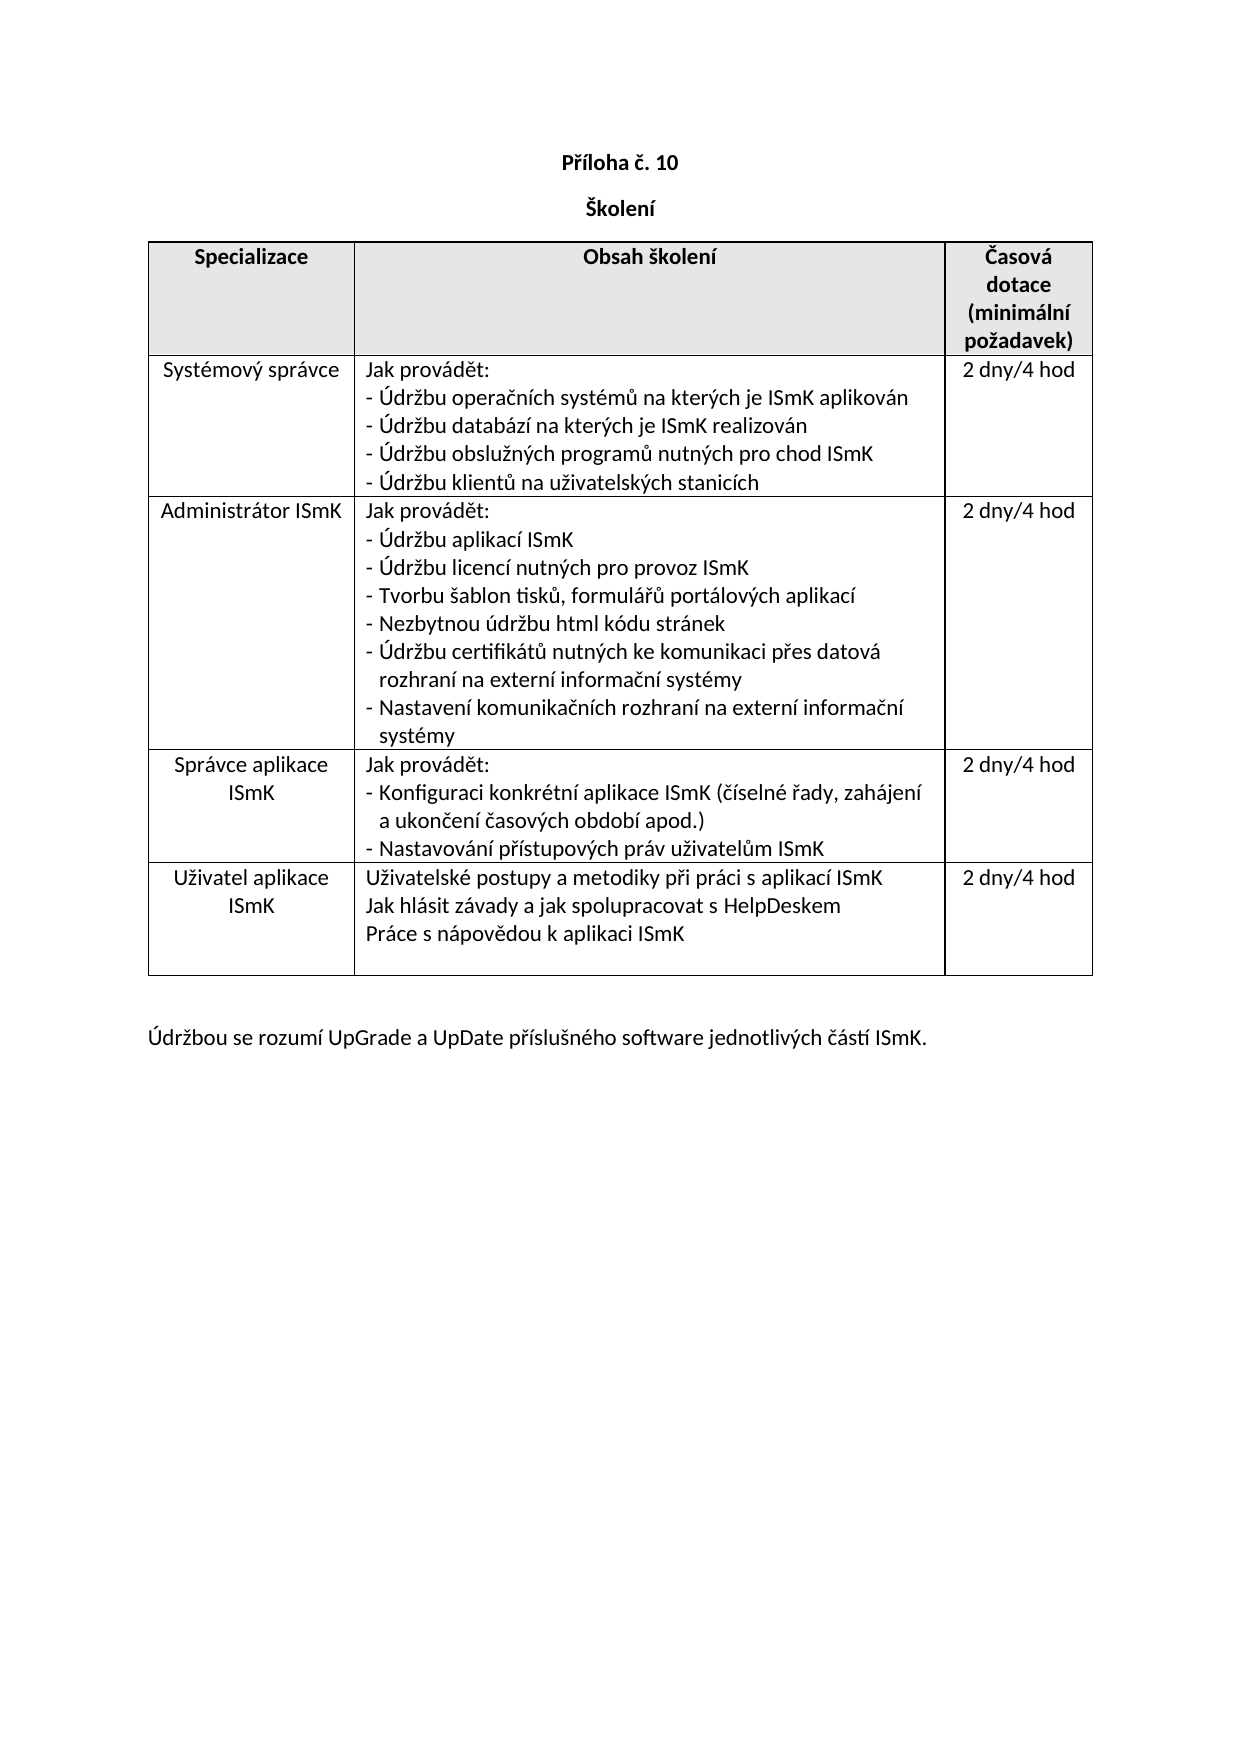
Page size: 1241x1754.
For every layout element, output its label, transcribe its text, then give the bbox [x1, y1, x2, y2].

table_cell Uživatel aplikace ISmK [149, 863, 354, 975]
table_cell Uživatelské postupy a metodiky při práci s aplikací ISmK Jak hlásit závady a jak spolupracovat s HelpDeskem Práce s nápovědou k aplikaci ISmK [355, 863, 944, 975]
table_cell Jak provádět: Údržbu operačních systémů na kterých je ISmK aplikován Údržbu databází na kterých je ISmK realizován Údržbu obslužných programů nutných pro chod ISmK Údržbu klientů na uživatelských stanicích [355, 356, 944, 496]
table_cell Systémový správce [149, 356, 354, 496]
table_header Časová dotace (minimální požadavek) [946, 243, 1092, 354]
table_cell Správce aplikace ISmK [149, 750, 354, 862]
text Školení [148, 194, 1093, 222]
table_header Obsah školení [355, 243, 944, 354]
text Příloha č. 10 [148, 148, 1093, 176]
text Údržbou se rozumí UpGrade a UpDate příslušného software jednotlivých částí ISmK. [148, 1023, 1093, 1051]
table_cell Administrátor ISmK [149, 497, 354, 749]
table_header Specializace [149, 243, 354, 354]
table_cell Jak provádět: Konfiguraci konkrétní aplikace ISmK (číselné řady, zahájení a ukončení časových období apod.) Nastavování přístupových práv uživatelům ISmK [355, 750, 944, 862]
table_cell 2 dny/4 hod [946, 750, 1092, 862]
table_cell 2 dny/4 hod [946, 863, 1092, 975]
table_cell 2 dny/4 hod [946, 497, 1092, 749]
table_cell 2 dny/4 hod [946, 356, 1092, 496]
table_cell Jak provádět: Údržbu aplikací ISmK Údržbu licencí nutných pro provoz ISmK Tvorbu šablon tisků, formulářů portálových aplikací Nezbytnou údržbu html kódu stránek Údržbu certifikátů nutných ke komunikaci přes datová rozhraní na externí informační systémy Nastavení komunikačních rozhraní na externí informační systémy [355, 497, 944, 749]
